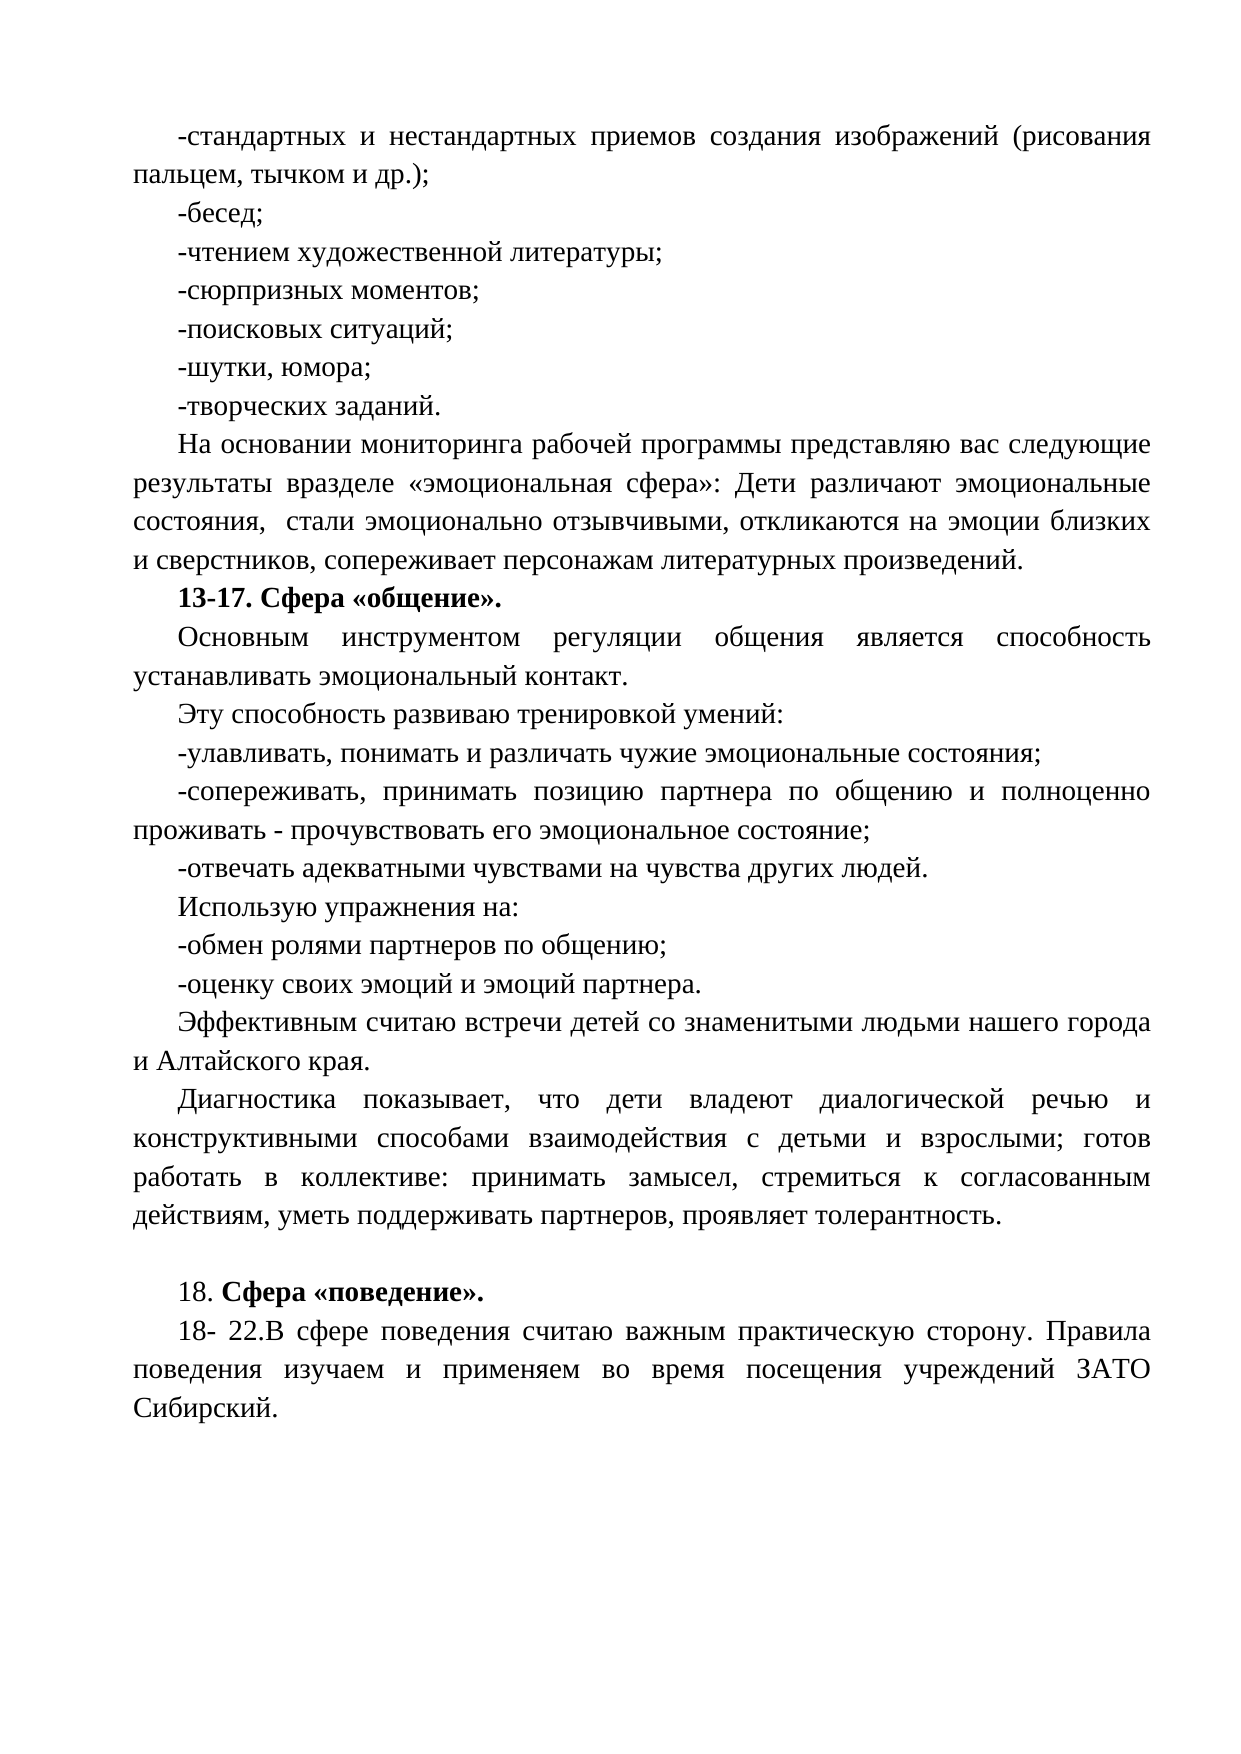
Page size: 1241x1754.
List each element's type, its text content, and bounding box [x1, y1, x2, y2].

text -обмен ролями партнеров по общению; [133, 927, 1152, 961]
text Использую упражнения на: [133, 889, 1152, 922]
text Эту способность развиваю тренировкой умений: [133, 696, 1152, 730]
text Эффективным считаю встречи детей со знаменитыми людьми нашего города и Алтайского края. [133, 1004, 1152, 1077]
text 18. Сфера «поведение». [133, 1274, 1152, 1308]
text Основным инструментом регуляции общения является способность устанавливать эмоциональный контакт. [133, 619, 1152, 691]
text -сюрпризных моментов; [133, 272, 1152, 306]
text Диагностика показывает, что дети владеют диалогической речью и конструктивными способами взаимодействия с детьми и взрослыми; готов работать в коллективе: принимать замысел, стремиться к согласованным действиям, уметь поддерживать партнеров, проявляет толерантность. [133, 1082, 1152, 1231]
text -улавливать, понимать и различать чужие эмоциональные состояния; [133, 735, 1152, 768]
text 13-17. Сфера «общение». [133, 581, 1152, 614]
text -стандартных и нестандартных приемов создания изображений (рисования пальцем, тычком и др.); [133, 118, 1152, 190]
text -шутки, юмора; [133, 349, 1152, 383]
text -оценку своих эмоций и эмоций партнера. [133, 966, 1152, 999]
text -бесед; [133, 195, 1152, 229]
text -чтением художественной литературы; [133, 234, 1152, 267]
text 18- 22.В сфере поведения считаю важным практическую сторону. Правила поведения изучаем и применяем во время посещения учреждений ЗАТО Сибирский. [133, 1313, 1152, 1423]
text -поисковых ситуаций; [133, 311, 1152, 344]
text -творческих заданий. [133, 388, 1152, 421]
text -отвечать адекватными чувствами на чувства других людей. [133, 850, 1152, 884]
text На основании мониторинга рабочей программы представляю вас следующие результаты вразделе «эмоциональная сфера»: Дети различают эмоциональные состояния, стали эмоционально отзывчивыми, откликаются на эмоции близких и сверстников, сопереживает персонажам литературных произведений. [133, 426, 1152, 576]
text -сопереживать, принимать позицию партнера по общению и полноценно проживать - прочувствовать его эмоциональное состояние; [133, 773, 1152, 845]
